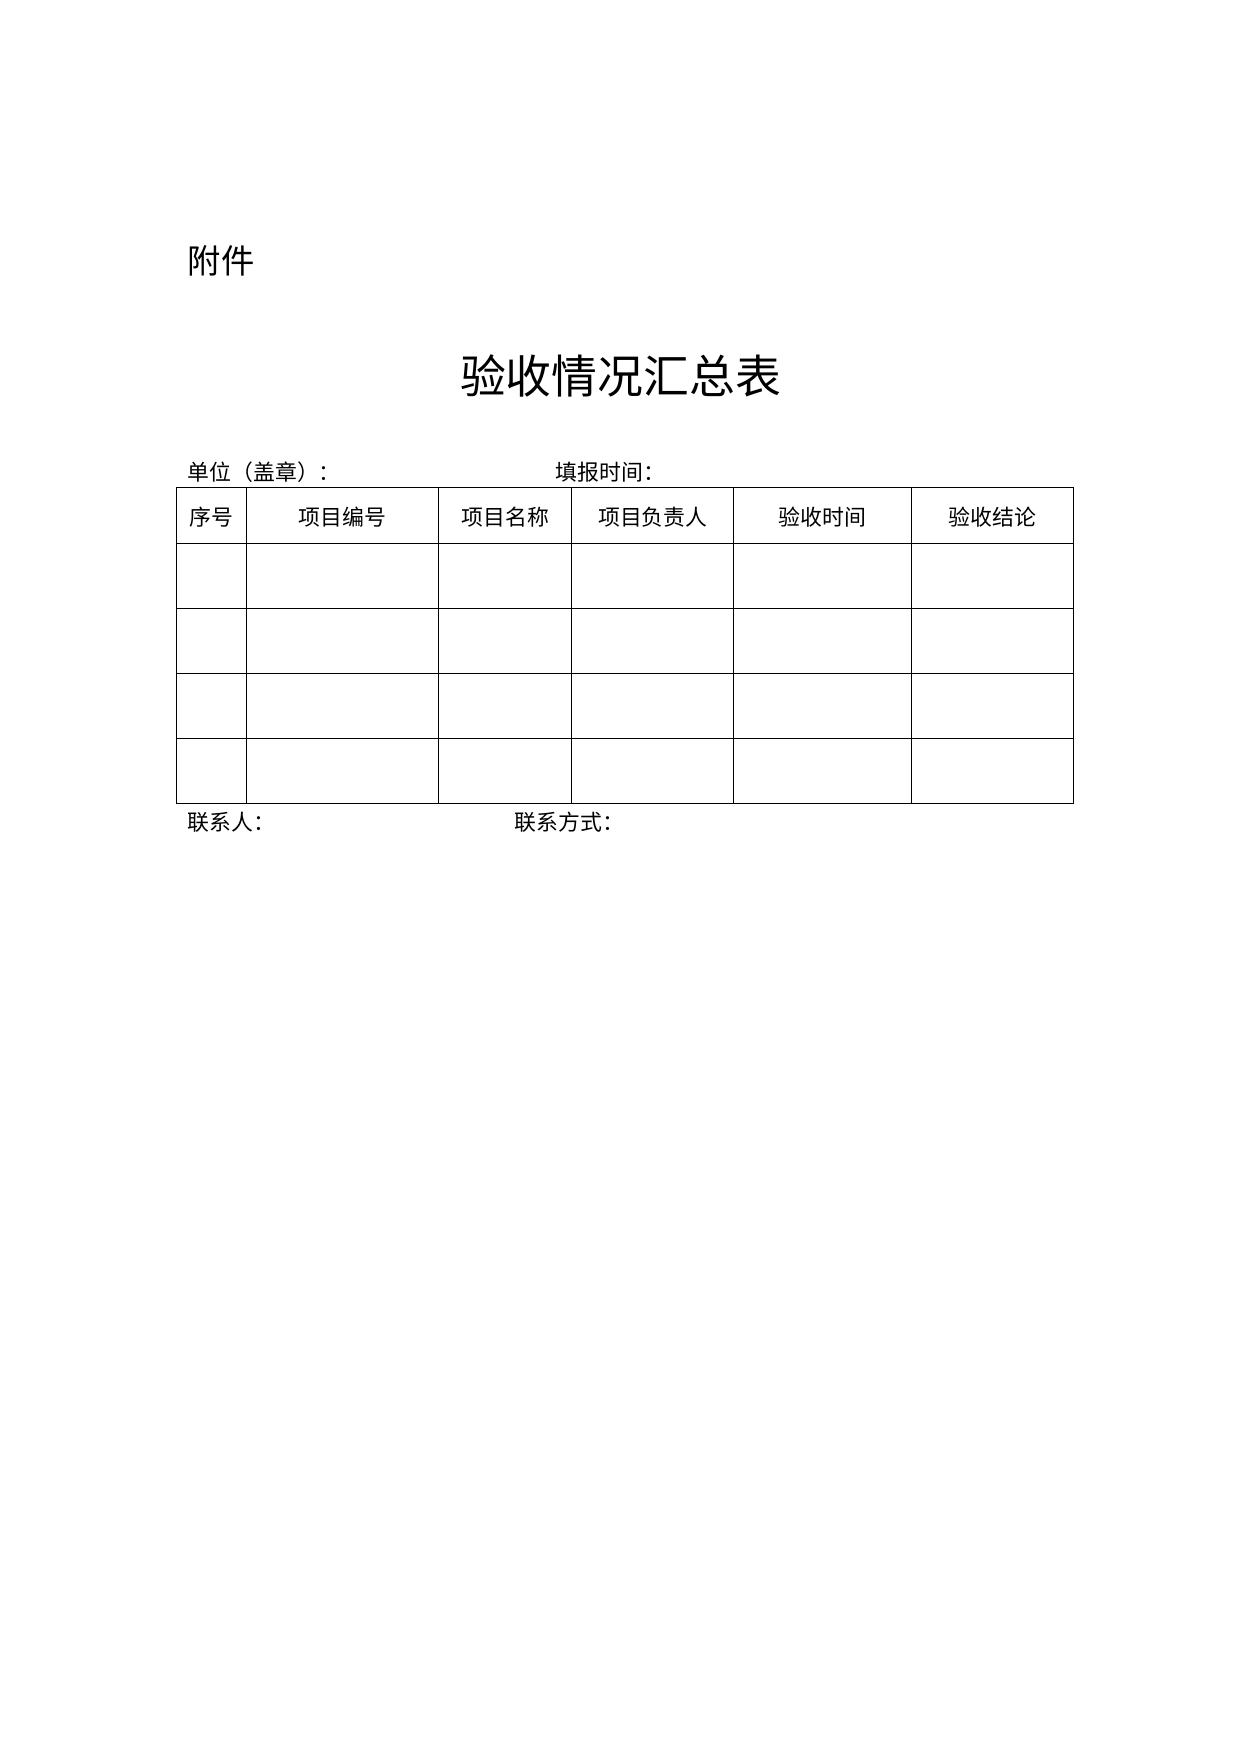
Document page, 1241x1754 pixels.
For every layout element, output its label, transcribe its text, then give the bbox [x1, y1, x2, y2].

table_cell [247, 739, 438, 803]
table_header 项目负责人 [572, 488, 733, 543]
table_cell [439, 544, 571, 608]
table_cell [734, 674, 911, 738]
table_cell [247, 609, 438, 673]
table_cell [439, 674, 571, 738]
table_header 项目编号 [247, 488, 438, 543]
table_cell [912, 674, 1073, 738]
table_cell [912, 544, 1073, 608]
table_cell [177, 544, 246, 608]
table_cell [572, 609, 733, 673]
table_header 序号 [177, 488, 246, 543]
table_cell [912, 739, 1073, 803]
table_cell [439, 739, 571, 803]
table_cell [247, 674, 438, 738]
table_cell [734, 544, 911, 608]
table_cell [177, 739, 246, 803]
table_header 验收时间 [734, 488, 911, 543]
table_cell [572, 544, 733, 608]
table_header 项目名称 [439, 488, 571, 543]
table_header 验收结论 [912, 488, 1073, 543]
text 联系人： 联系方式： [187, 804, 1053, 837]
table_cell [912, 609, 1073, 673]
text 附件 [187, 227, 1053, 292]
table_cell [439, 609, 571, 673]
table_cell [572, 739, 733, 803]
table_cell [177, 609, 246, 673]
text 单位（盖章）： 填报时间： [187, 454, 1053, 487]
text 验收情况汇总表 [187, 324, 1053, 422]
table_cell [572, 674, 733, 738]
table_cell [734, 739, 911, 803]
table_cell [247, 544, 438, 608]
table_cell [734, 609, 911, 673]
table_cell [177, 674, 246, 738]
